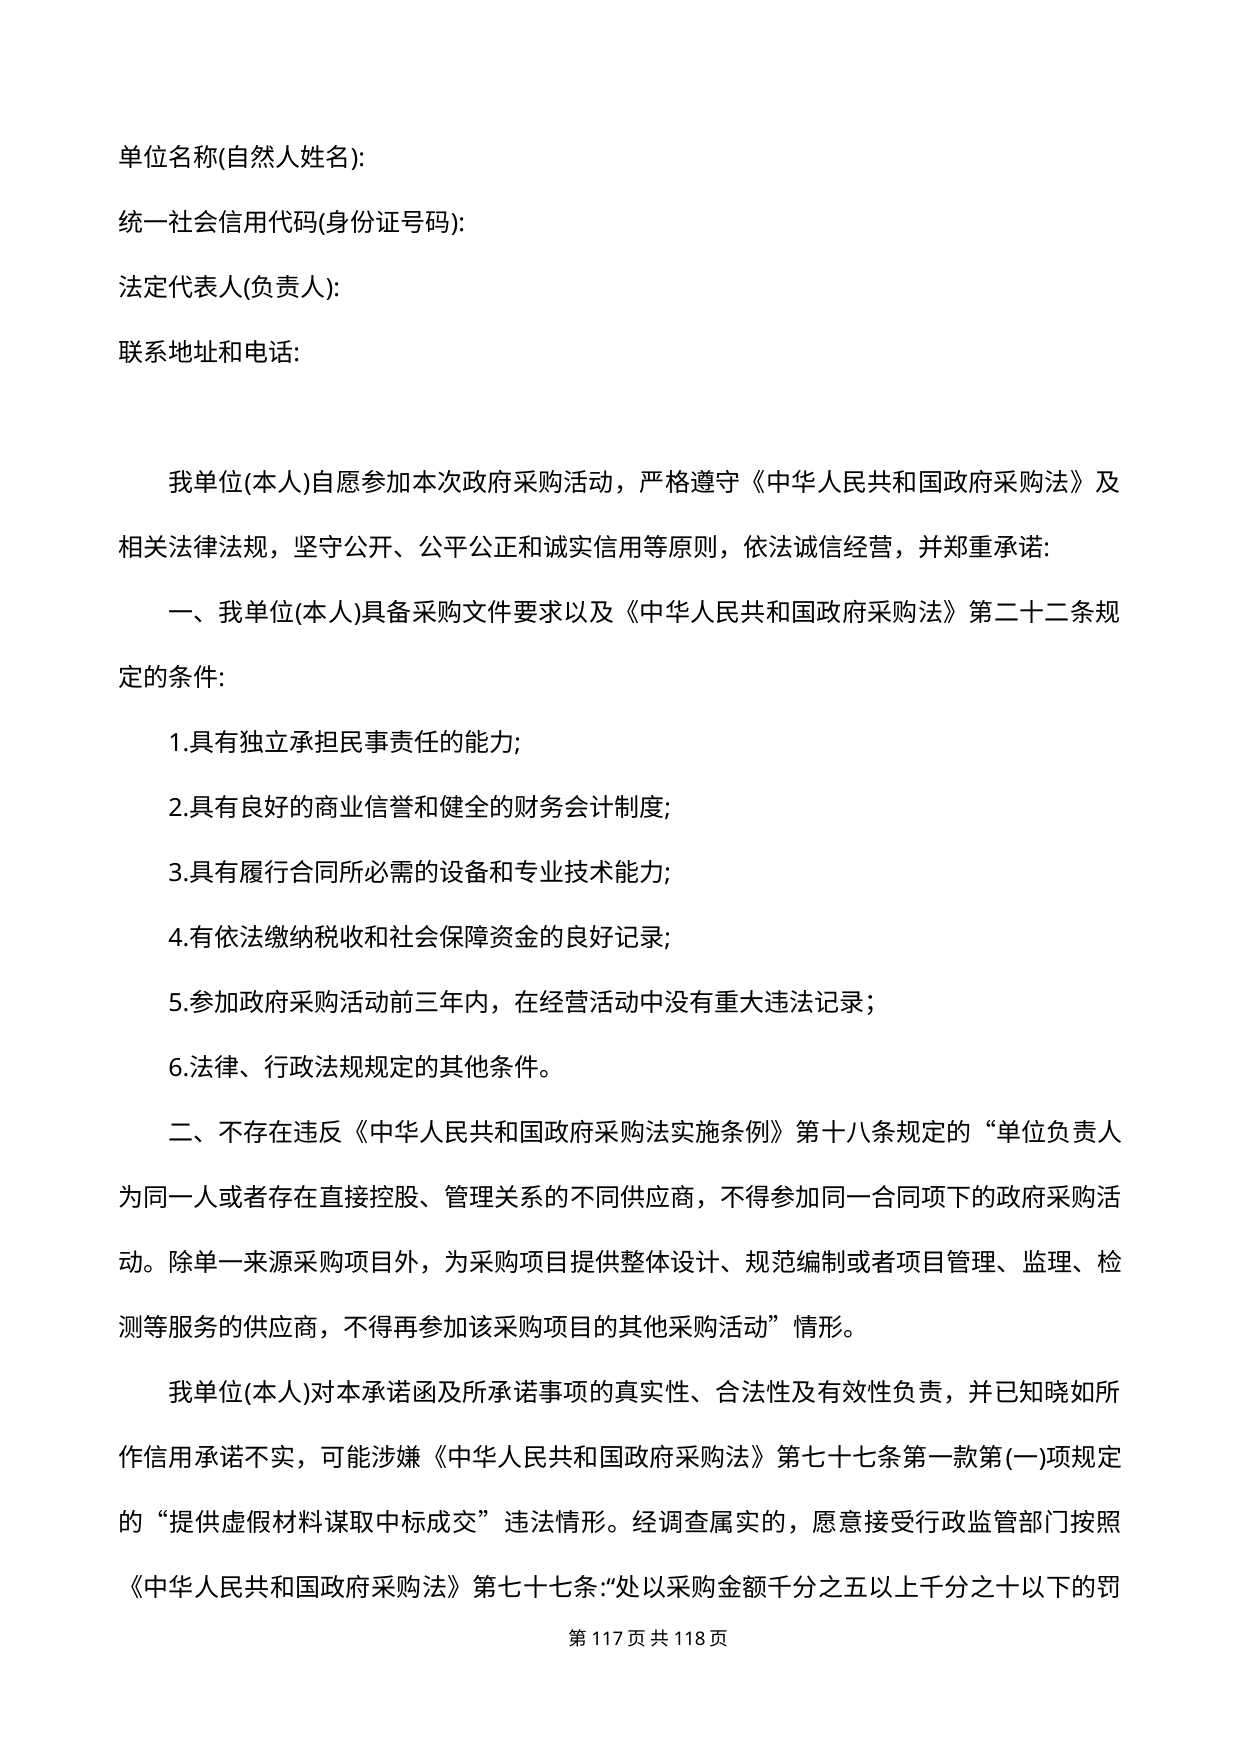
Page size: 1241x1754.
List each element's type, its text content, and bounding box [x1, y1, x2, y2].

text 4.有依法缴纳税收和社会保障资金的良好记录; [118, 903, 1122, 968]
text 统一社会信用代码(身份证号码): [118, 188, 1122, 253]
text 单位名称(自然人姓名): [118, 123, 1122, 188]
text 5.参加政府采购活动前三年内，在经营活动中没有重大违法记录； [118, 968, 1122, 1033]
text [118, 1358, 1122, 1618]
text 二、不存在违反《中华人民共和国政府采购法实施条例》第十八条规定的“单位负责人为同一人或者存在直接控股、管理关系的不同供应商，不得参加同一合同项下的政府采购活动。除单一来源采购项目外，为采购项目提供整体设计、规范编制或者项目管理、监理、检测等服务的供应商，不得再参加该采购项目的其他采购活动”情形。 [118, 1098, 1122, 1358]
text 2.具有良好的商业信誉和健全的财务会计制度; [118, 773, 1122, 838]
text 3.具有履行合同所必需的设备和专业技术能力; [118, 838, 1122, 903]
text 我单位(本人)自愿参加本次政府采购活动，严格遵守《中华人民共和国政府采购法》及相关法律法规，坚守公开、公平公正和诚实信用等原则，依法诚信经营，并郑重承诺: [118, 448, 1122, 578]
text 联系地址和电话: [118, 318, 1122, 383]
text 一、我单位(本人)具备采购文件要求以及《中华人民共和国政府采购法》第二十二条规定的条件: [118, 578, 1122, 708]
text 6.法律、行政法规规定的其他条件。 [118, 1033, 1122, 1098]
text 1.具有独立承担民事责任的能力; [118, 708, 1122, 773]
text 法定代表人(负责人): [118, 253, 1122, 318]
